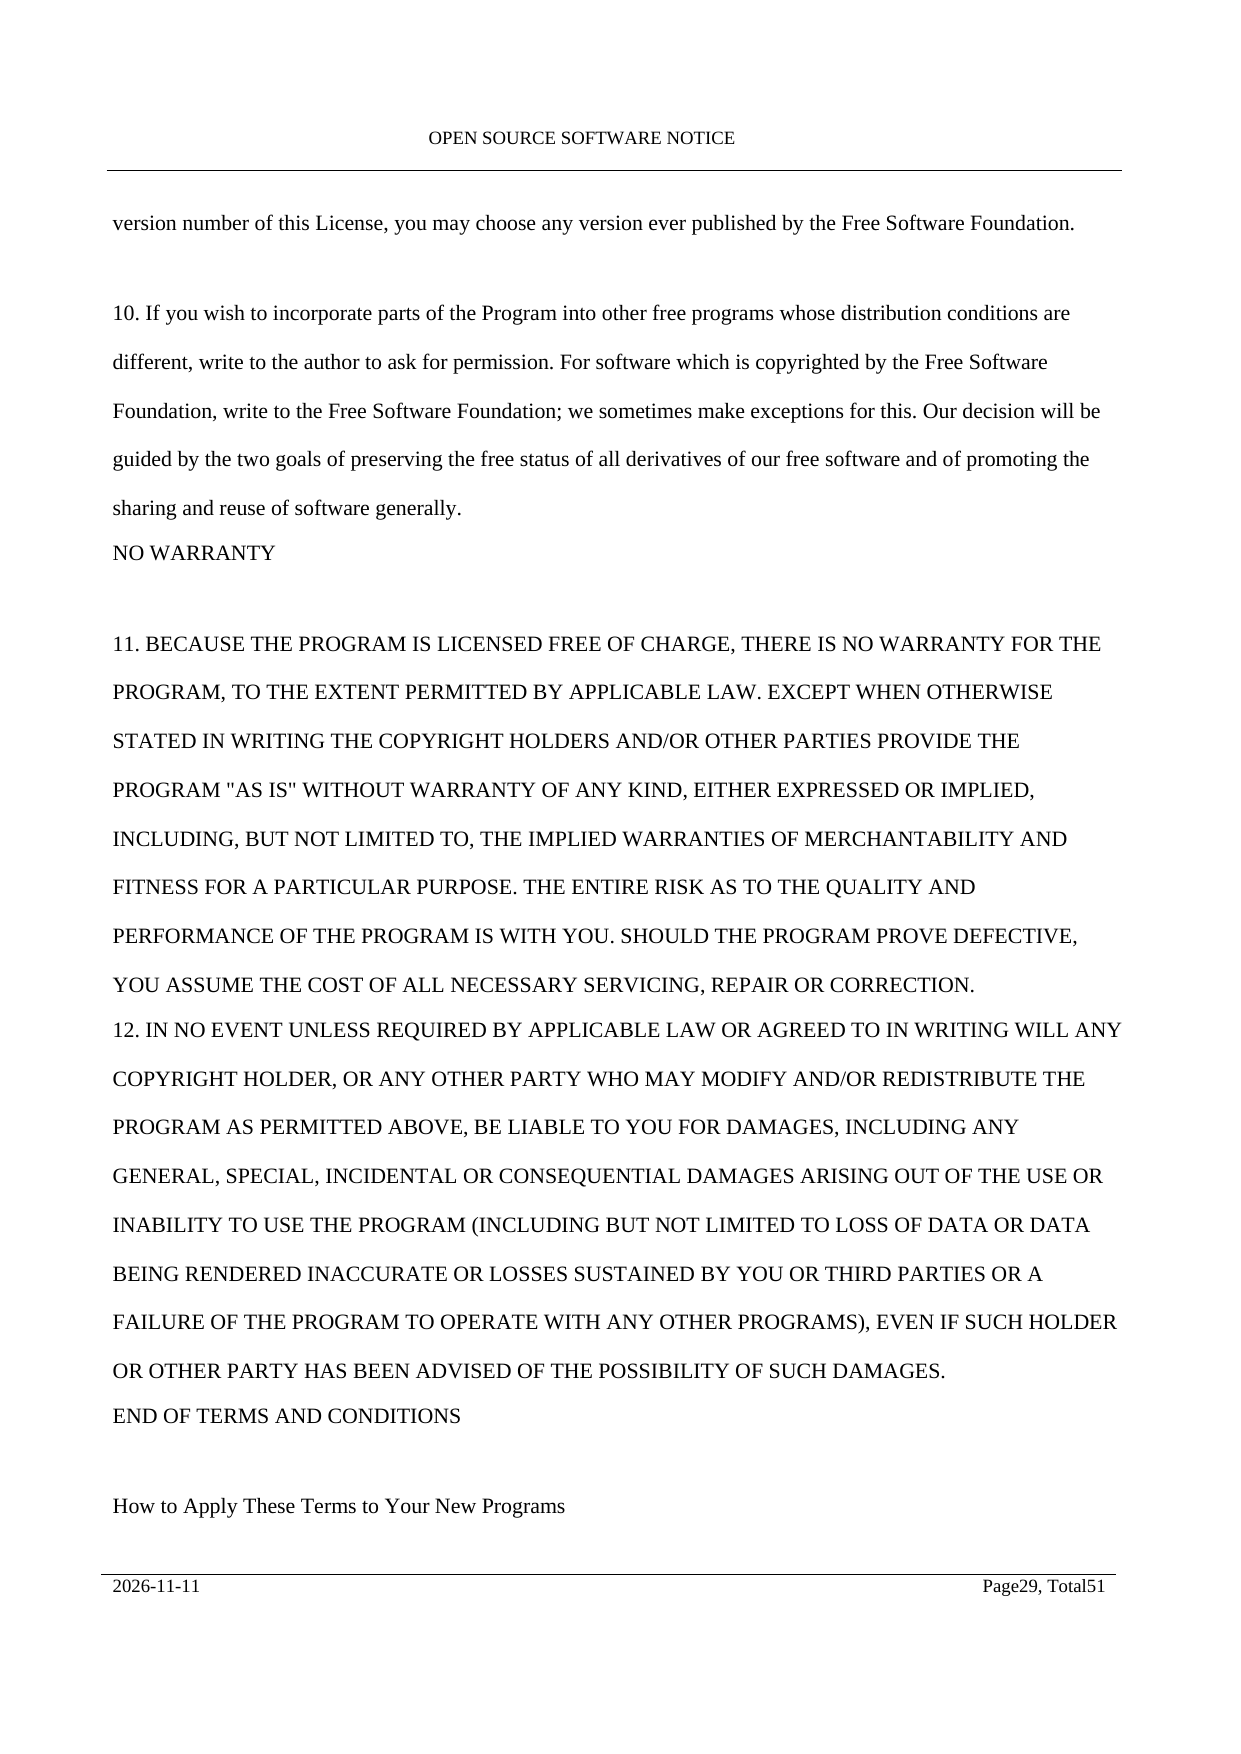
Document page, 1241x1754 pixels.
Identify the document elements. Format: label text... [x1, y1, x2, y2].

text 12. IN NO EVENT UNLESS REQUIRED BY APPLICABLE LAW OR AGREED TO IN WRITING WILL ANY COPYRIGHT HOLDER, OR ANY OTHER PARTY WHO MAY MODIFY AND/OR REDISTRIBUTE THE PROGRAM AS PERMITTED ABOVE, BE LIABLE TO YOU FOR DAMAGES, INCLUDING ANY GENERAL, SPECIAL, INCIDENTAL OR CONSEQUENTIAL DAMAGES ARISING OUT OF THE USE OR INABILITY TO USE THE PROGRAM (INCLUDING BUT NOT LIMITED TO LOSS OF DATA OR DATA BEING RENDERED INACCURATE OR LOSSES SUSTAINED BY YOU OR THIRD PARTIES OR A FAILURE OF THE PROGRAM TO OPERATE WITH ANY OTHER PROGRAMS), EVEN IF SUCH HOLDER OR OTHER PARTY HAS BEEN ADVISED OF THE POSSIBILITY OF SUCH DAMAGES. [112, 1013, 1128, 1387]
text 11. BECAUSE THE PROGRAM IS LICENSED FREE OF CHARGE, THERE IS NO WARRANTY FOR THE PROGRAM, TO THE EXTENT PERMITTED BY APPLICABLE LAW. EXCEPT WHEN OTHERWISE STATED IN WRITING THE COPYRIGHT HOLDERS AND/OR OTHER PARTIES PROVIDE THE PROGRAM "AS IS" WITHOUT WARRANTY OF ANY KIND, EITHER EXPRESSED OR IMPLIED, INCLUDING, BUT NOT LIMITED TO, THE IMPLIED WARRANTIES OF MERCHANTABILITY AND FITNESS FOR A PARTICULAR PURPOSE. THE ENTIRE RISK AS TO THE QUALITY AND PERFORMANCE OF THE PROGRAM IS WITH YOU. SHOULD THE PROGRAM PROVE DEFECTIVE, YOU ASSUME THE COST OF ALL NECESSARY SERVICING, REPAIR OR CORRECTION. [112, 627, 1128, 1001]
text NO WARRANTY [112, 537, 1128, 569]
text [112, 206, 1128, 239]
text 10. If you wish to incorporate parts of the Program into other free programs whose distribution conditions are different, write to the author to ask for permission. For software which is copyrighted by the Free Software Foundation, write to the Free Software Foundation; we sometimes make exceptions for this. Our decision will be guided by the two goals of preserving the free status of all derivatives of our free software and of promoting the sharing and reuse of software generally. [112, 297, 1128, 524]
text END OF TERMS AND CONDITIONS [112, 1399, 1128, 1432]
text How to Apply These Terms to Your New Programs [112, 1490, 1128, 1522]
